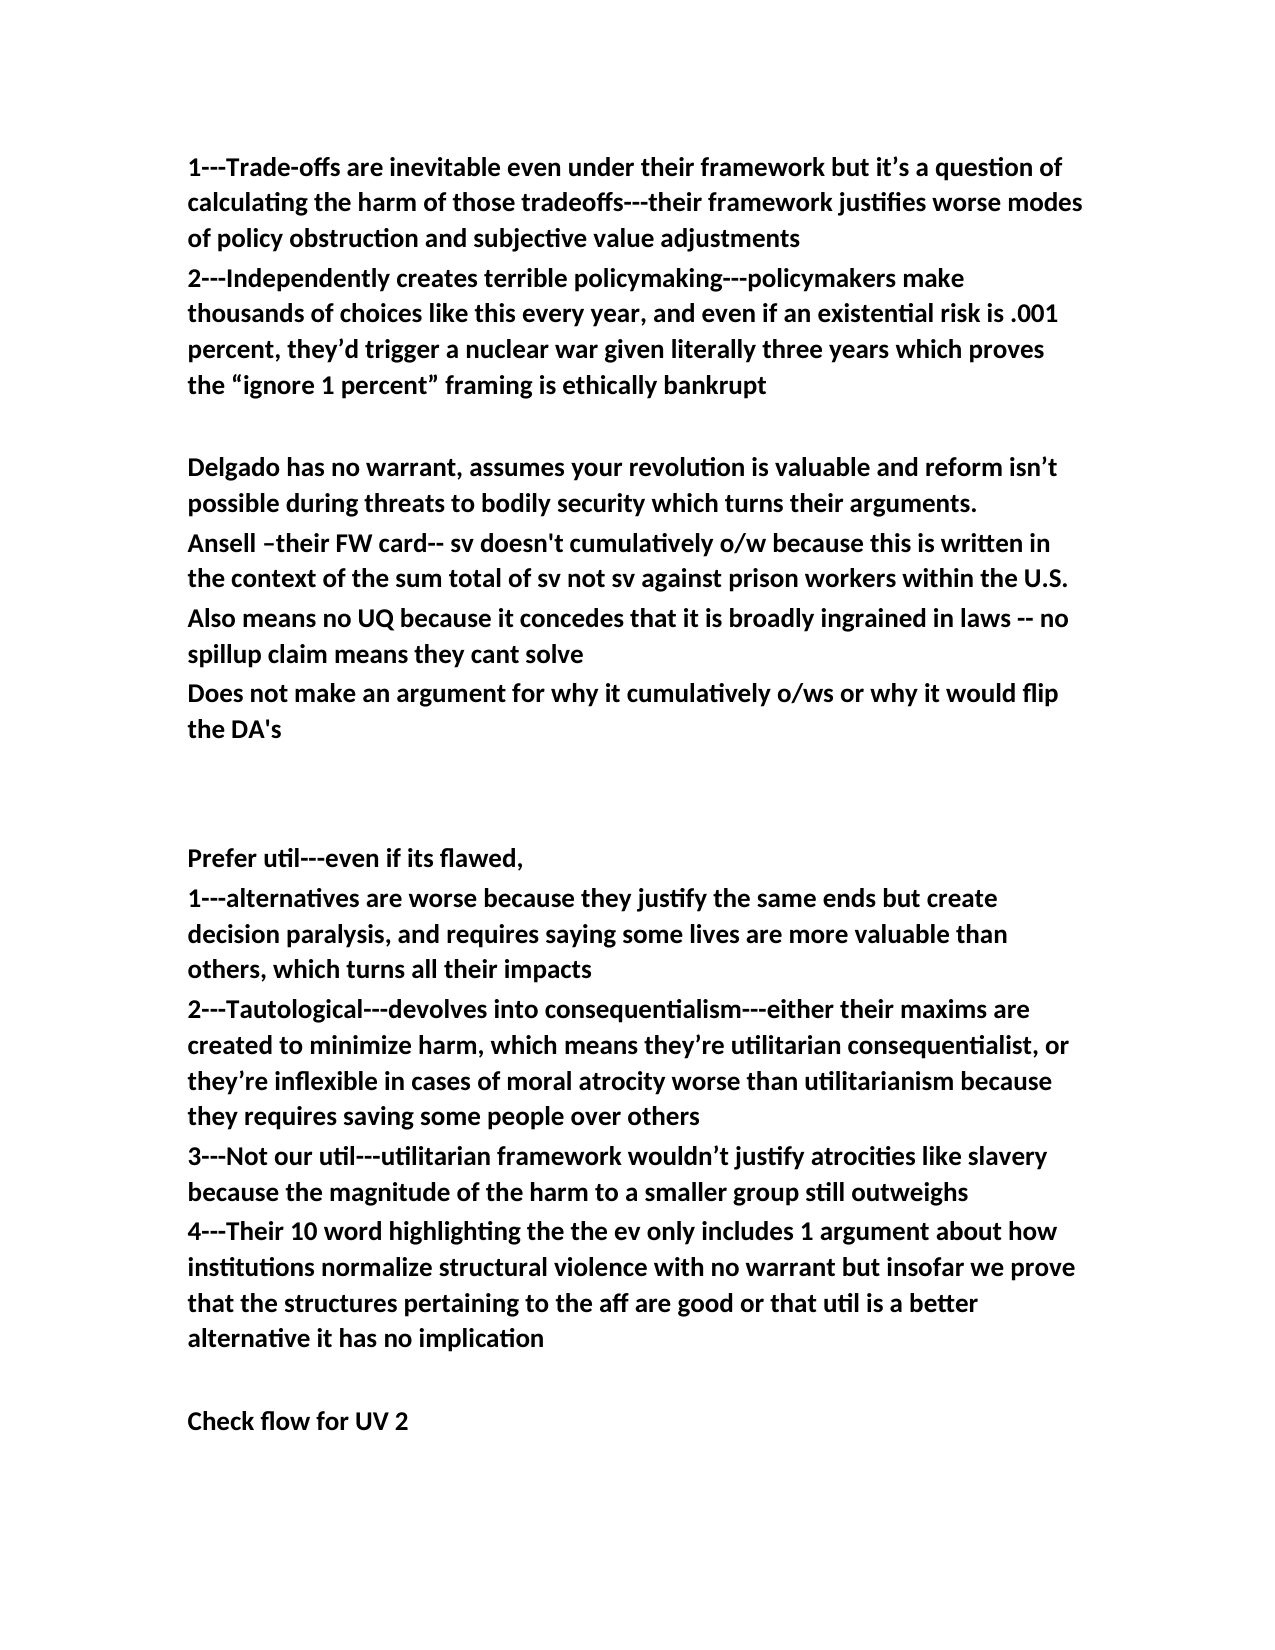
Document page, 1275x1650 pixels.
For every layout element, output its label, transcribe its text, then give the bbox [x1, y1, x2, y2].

subtitle 3---Not our util---utilitarian framework wouldn’t justify atrocities like slavery because the magnitude of the harm to a smaller group still outweighs [187, 1139, 1087, 1208]
subtitle 2---Independently creates terrible policymaking---policymakers make thousands of choices like this every year, and even if an existential risk is .001 percent, they’d trigger a nuclear war given literally three years which proves the “ignore 1 percent” framing is ethically bankrupt [187, 261, 1087, 401]
subtitle Delgado has no warrant, assumes your revolution is valuable and reform isn’t possible during threats to bodily security which turns their arguments. [187, 450, 1087, 519]
subtitle 4---Their 10 word highlighting the the ev only includes 1 argument about how institutions normalize structural violence with no warrant but insofar we prove that the structures pertaining to the aff are good or that util is a better alternative it has no implication [187, 1214, 1087, 1354]
subtitle Ansell –their FW card-- sv doesn't cumulatively o/w because this is written in the context of the sum total of sv not sv against prison workers within the U.S. [187, 526, 1087, 594]
subtitle 1---Trade-offs are inevitable even under their framework but it’s a question of calculating the harm of those tradeoffs---their framework justifies worse modes of policy obstruction and subjective value adjustments [187, 150, 1087, 254]
subtitle 2---Tautological---devolves into consequentialism---either their maxims are created to minimize harm, which means they’re utilitarian consequentialist, or they’re inflexible in cases of moral atrocity worse than utilitarianism because they requires saving some people over others [187, 992, 1087, 1132]
subtitle Also means no UQ because it concedes that it is broadly ingrained in laws -- no spillup claim means they cant solve [187, 601, 1087, 670]
subtitle Does not make an argument for why it cumulatively o/ws or why it would flip the DA's [187, 677, 1087, 745]
subtitle Prefer util---even if its flawed, [187, 842, 1087, 875]
subtitle Check flow for UV 2 [187, 1404, 1087, 1437]
subtitle 1---alternatives are worse because they justify the same ends but create decision paralysis, and requires saying some lives are more valuable than others, which turns all their impacts [187, 881, 1087, 986]
